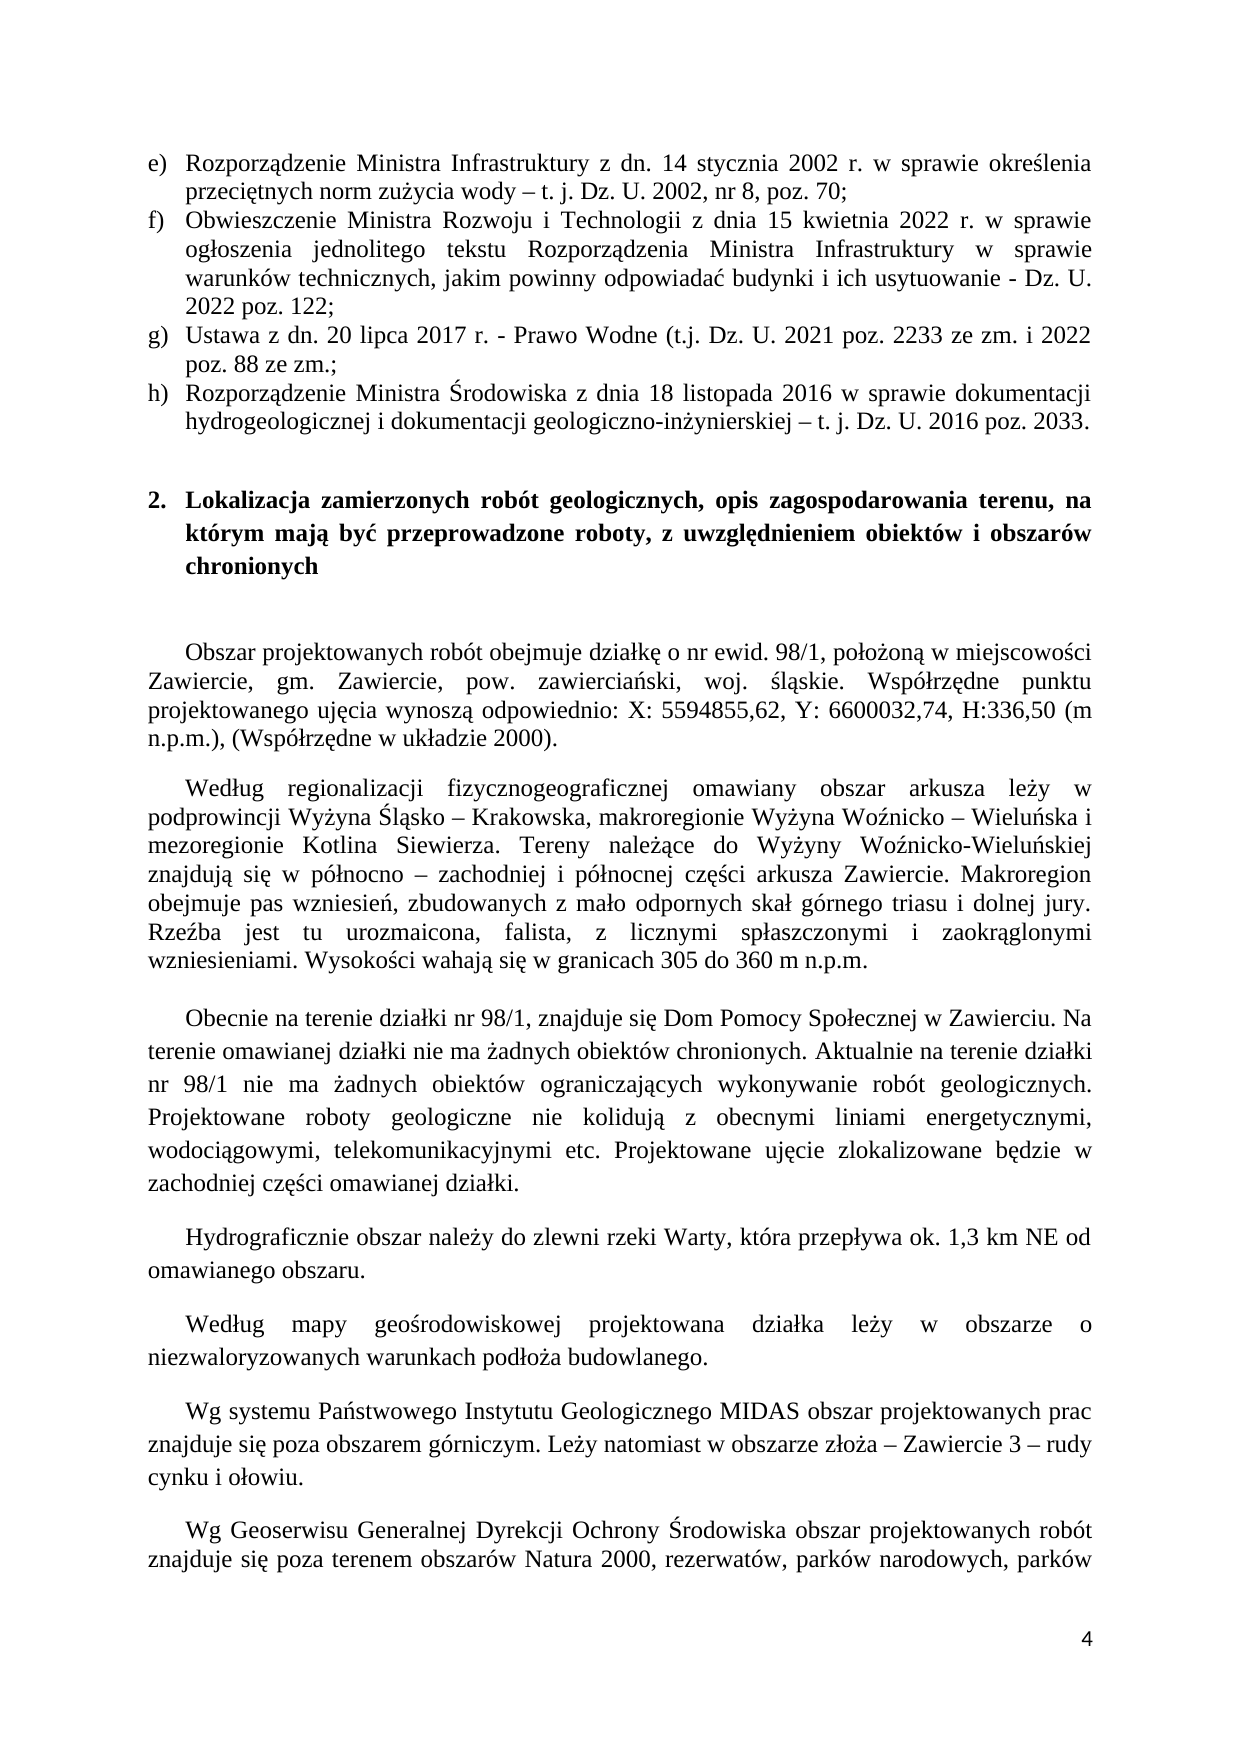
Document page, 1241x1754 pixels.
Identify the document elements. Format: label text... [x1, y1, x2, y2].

text Według mapy geośrodowiskowej projektowana działka leży w obszarze o niezwaloryzowanych warunkach podłoża budowlanego. [148, 1309, 1093, 1371]
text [148, 1516, 1093, 1573]
text Wg systemu Państwowego Instytutu Geologicznego MIDAS obszar projektowanych prac znajduje się poza obszarem górniczym. Leży natomiast w obszarze złoża – Zawiercie 3 – rudy cynku i ołowiu. [148, 1396, 1093, 1491]
list Rozporządzenie Ministra Infrastruktury z dn. 14 stycznia 2002 r. w sprawie określenia przeciętnych norm zużycia wody – t. j. Dz. U. 2002, nr 8, poz. 70; [148, 148, 1093, 205]
list Rozporządzenie Ministra Środowiska z dnia 18 listopada 2016 w sprawie dokumentacji hydrogeologicznej i dokumentacji geologiczno-inżynierskiej – t. j. Dz. U. 2016 poz. 2033. [148, 378, 1093, 435]
text Według regionalizacji fizycznogeograficznej omawiany obszar arkusza leży w podprowincji Wyżyna Śląsko – Krakowska, makroregionie Wyżyna Woźnicko – Wieluńska i mezoregionie Kotlina Siewierza. Tereny należące do Wyżyny Woźnicko-Wieluńskiej znajdują się w północno – zachodniej i północnej części arkusza Zawiercie. Makroregion obejmuje pas wzniesień, zbudowanych z mało odpornych skał górnego triasu i dolnej jury. Rzeźba jest tu urozmaicona, falista, z licznymi spłaszczonymi i zaokrąglonymi wzniesieniami. Wysokości wahają się w granicach 305 do 360 m n.p.m. [148, 773, 1093, 974]
text Obecnie na terenie działki nr 98/1, znajduje się Dom Pomocy Społecznej w Zawierciu. Na terenie omawianej działki nie ma żadnych obiektów chronionych. Aktualnie na terenie działki nr 98/1 nie ma żadnych obiektów ograniczających wykonywanie robót geologicznych. Projektowane roboty geologiczne nie kolidują z obecnymi liniami energetycznymi, wodociągowymi, telekomunikacyjnymi etc. Projektowane ujęcie zlokalizowane będzie w zachodniej części omawianej działki. [148, 1003, 1093, 1197]
list Ustawa z dn. 20 lipca 2017 r. - Prawo Wodne (t.j. Dz. U. 2021 poz. 2233 ze zm. i 2022 poz. 88 ze zm.; [148, 320, 1093, 378]
text Obszar projektowanych robót obejmuje działkę o nr ewid. 98/1, położoną w miejscowości Zawiercie, gm. Zawiercie, pow. zawierciański, woj. śląskie. Współrzędne punktu projektowanego ujęcia wynoszą odpowiednio: X: 5594855,62, Y: 6600032,74, H:336,50 (m n.p.m.), (Współrzędne w układzie 2000). [148, 637, 1093, 752]
text Hydrograficznie obszar należy do zlewni rzeki Warty, która przepływa ok. 1,3 km NE od omawianego obszaru. [148, 1222, 1093, 1284]
subtitle Lokalizacja zamierzonych robót geologicznych, opis zagospodarowania terenu, na którym mają być przeprowadzone roboty, z uwzględnieniem obiektów i obszarów chronionych [148, 485, 1093, 580]
list Obwieszczenie Ministra Rozwoju i Technologii z dnia 15 kwietnia 2022 r. w sprawie ogłoszenia jednolitego tekstu Rozporządzenia Ministra Infrastruktury w sprawie warunków technicznych, jakim powinny odpowiadać budynki i ich usytuowanie - Dz. U. 2022 poz. 122; [148, 205, 1093, 320]
